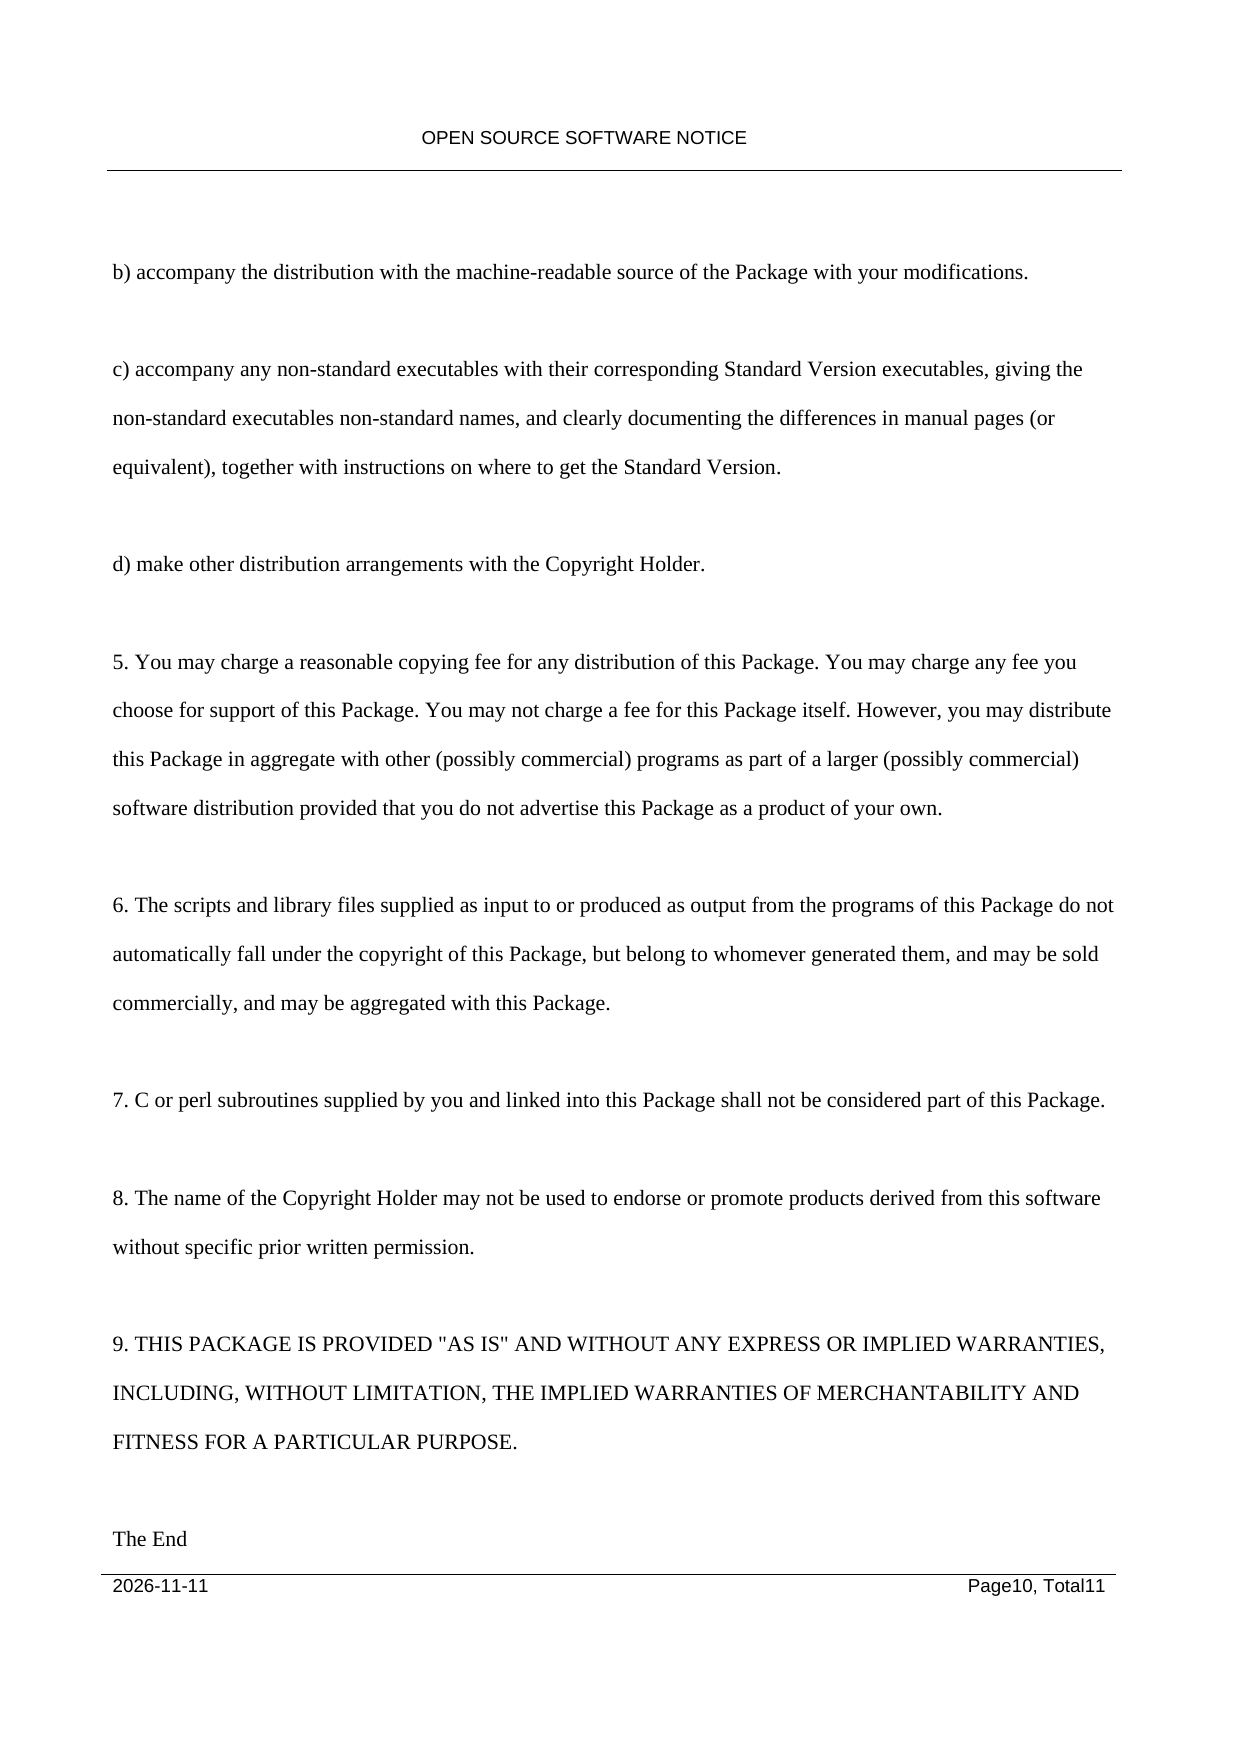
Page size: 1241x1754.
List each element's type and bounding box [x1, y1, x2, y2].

text [112, 206, 1128, 1555]
